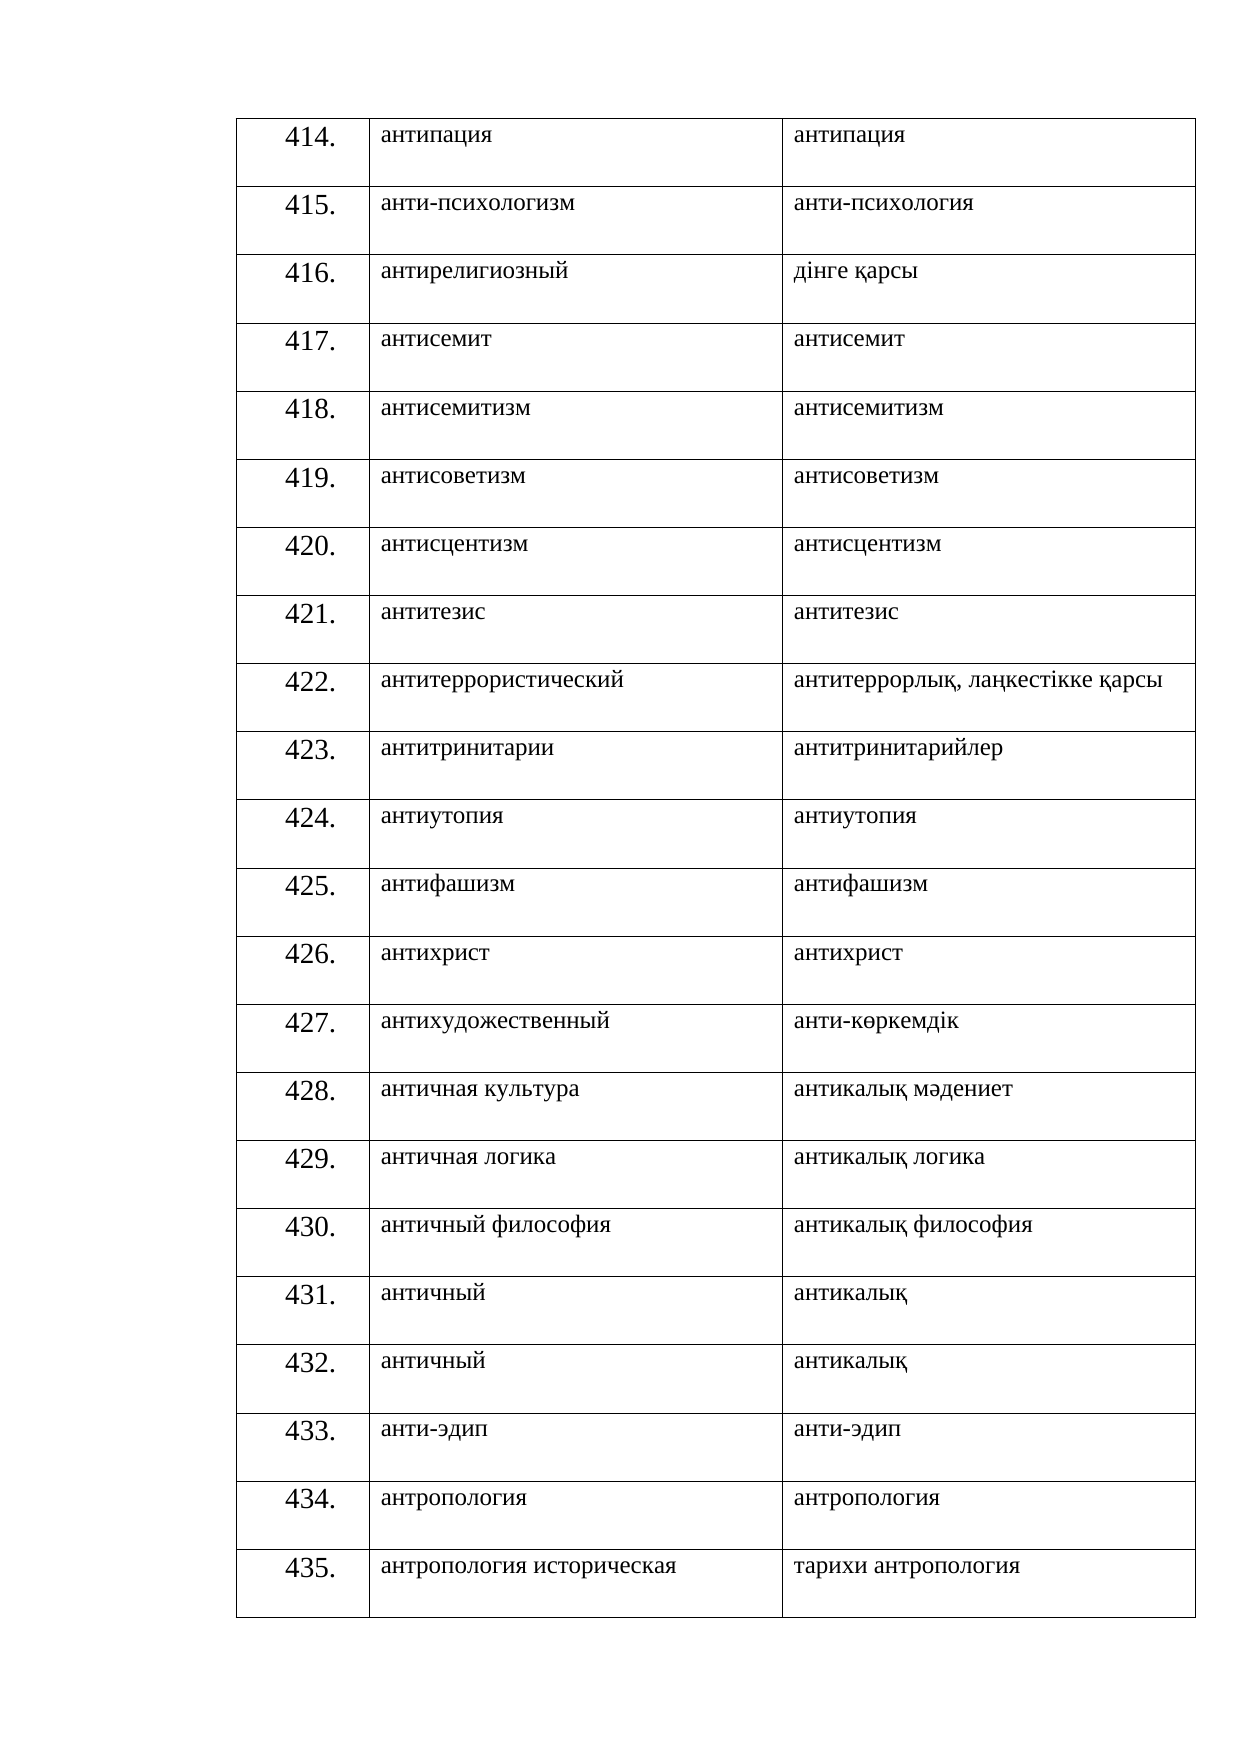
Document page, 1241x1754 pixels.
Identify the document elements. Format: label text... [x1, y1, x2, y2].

table_cell [237, 1550, 369, 1617]
table_cell антирелигиозный [370, 255, 782, 322]
table_cell [237, 800, 369, 867]
table_cell антифашизм [783, 869, 1195, 936]
table_cell [237, 392, 369, 459]
table_cell антикалық [783, 1345, 1195, 1412]
table_cell антифашизм [370, 869, 782, 936]
table_cell [237, 324, 369, 391]
table_cell антисцентизм [783, 528, 1195, 595]
table_cell антипация [370, 119, 782, 186]
table_cell антитеррористический [370, 664, 782, 731]
table_cell античный [370, 1277, 782, 1344]
table_cell тарихи антропология [783, 1550, 1195, 1617]
table_cell антитезис [370, 596, 782, 663]
table_cell антитринитарийлер [783, 732, 1195, 799]
table_cell [237, 187, 369, 254]
table_cell анти-эдип [783, 1414, 1195, 1481]
table_cell антисцентизм [370, 528, 782, 595]
table_cell антихрист [370, 937, 782, 1004]
table_cell [237, 1209, 369, 1276]
table_cell [237, 664, 369, 731]
table_cell [237, 1005, 369, 1072]
table_cell анти-психология [783, 187, 1195, 254]
table_cell [237, 255, 369, 322]
table_cell антитеррорлық, лаңкестікке қарсы [783, 664, 1195, 731]
table_cell антисоветизм [370, 460, 782, 527]
table_cell анти-көркемдiк [783, 1005, 1195, 1072]
table_cell [237, 119, 369, 186]
table_cell [237, 869, 369, 936]
table_cell [237, 1277, 369, 1344]
table_cell антропология историческая [370, 1550, 782, 1617]
table_cell антисемитизм [370, 392, 782, 459]
table_cell [237, 1345, 369, 1412]
table_cell антикалық философия [783, 1209, 1195, 1276]
table_cell антикалық [783, 1277, 1195, 1344]
table_cell дiнге қарсы [783, 255, 1195, 322]
table_cell антитринитарии [370, 732, 782, 799]
table_cell [237, 1073, 369, 1140]
table_cell античный философия [370, 1209, 782, 1276]
table_cell антикалық логика [783, 1141, 1195, 1208]
table_cell анти-эдип [370, 1414, 782, 1481]
table_cell антикалық мәдениет [783, 1073, 1195, 1140]
table_cell антихрист [783, 937, 1195, 1004]
table_cell антисемит [370, 324, 782, 391]
table_cell антисемитизм [783, 392, 1195, 459]
table_cell [237, 732, 369, 799]
table_cell античная логика [370, 1141, 782, 1208]
table_cell антисоветизм [783, 460, 1195, 527]
table_cell анти-психологизм [370, 187, 782, 254]
table_cell антиутопия [370, 800, 782, 867]
table_cell [237, 1414, 369, 1481]
table_cell антисемит [783, 324, 1195, 391]
table_cell антропология [370, 1482, 782, 1549]
table_cell антитезис [783, 596, 1195, 663]
table_cell антихудожественный [370, 1005, 782, 1072]
table_cell [237, 937, 369, 1004]
table_cell антропология [783, 1482, 1195, 1549]
table_cell [237, 528, 369, 595]
table_cell [237, 1141, 369, 1208]
table_cell [237, 1482, 369, 1549]
table_cell [237, 596, 369, 663]
table_cell античная культура [370, 1073, 782, 1140]
table_cell антиутопия [783, 800, 1195, 867]
table_cell антипация [783, 119, 1195, 186]
table_cell античный [370, 1345, 782, 1412]
table_cell [237, 460, 369, 527]
